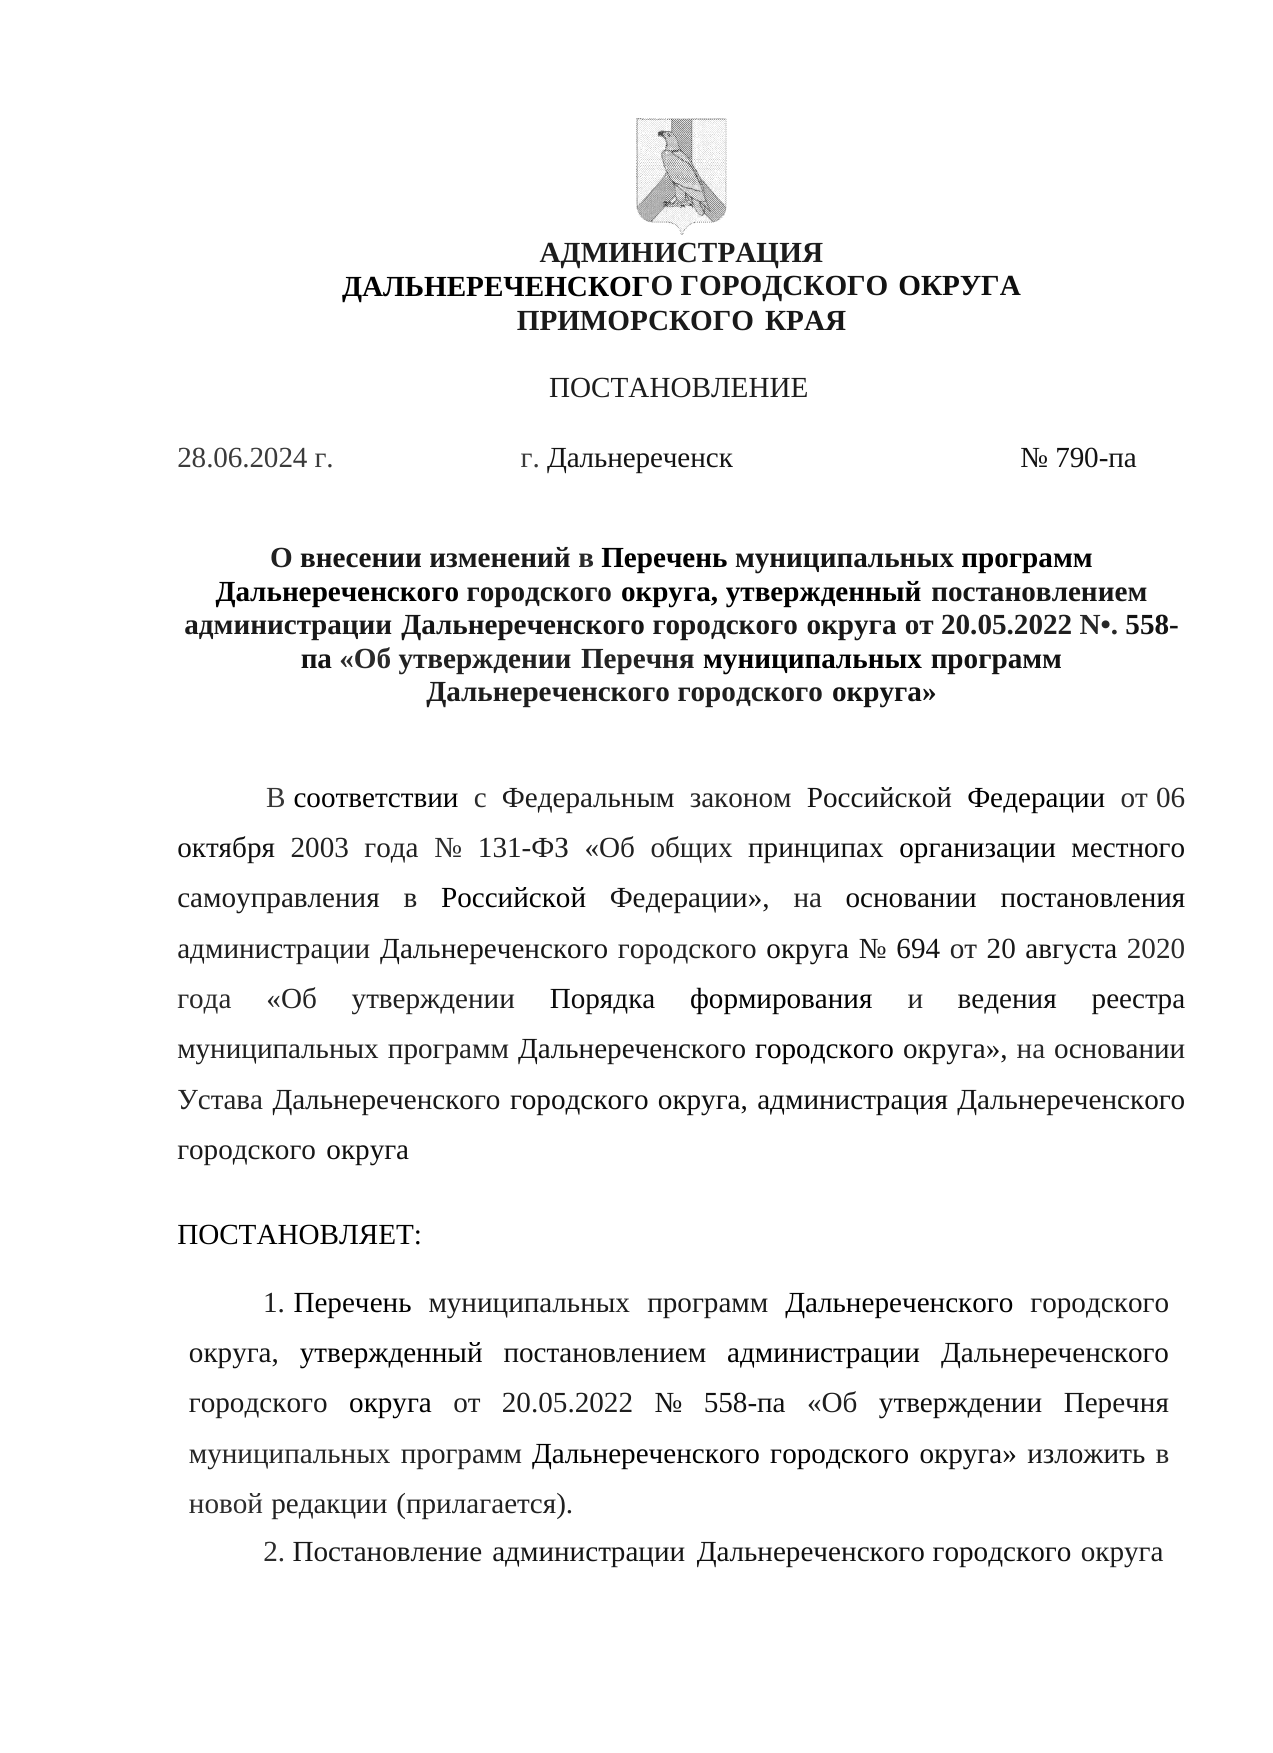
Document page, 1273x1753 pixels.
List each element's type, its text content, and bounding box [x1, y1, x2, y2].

text В соответствии с Федеральным законом Российской Федерации от 06 октября 2003 года № 131-ФЗ «Об общих принципах организации местного самоуправления в Российской Федерации», на основании постановления администрации Дальнереченского городского округа № 694 от 20 августа 2020 года «Об утверждении Порядка формирования и ведения реестра муниципальных программ Дальнереченского городского округа», на основании Устава Дальнереченского городского округа, администрация Дальнереченского городского округа [177, 780, 1185, 1166]
text ПОСТАНОВЛЕНИЕ [549, 371, 1185, 404]
list Перечень муниципальных программ Дальнереченского городского округа, утвержденный постановлением администрации Дальнереченского городского округа от 20.05.2022 № 558-пa «Об утверждении Перечня муниципальных программ Дальнереченского городского округа» изложить в новой редакции (прилагается). [189, 1285, 1169, 1520]
text АДМИНИСТРАЦИЯ [177, 235, 1185, 268]
picture [636, 118, 727, 235]
text ПРИМОРСКОГО КРАЯ [177, 303, 1185, 337]
text ДАЛЬНЕРЕЧЕНСКОГО ГОРОДСКОГО ОКРУГА [177, 268, 1185, 303]
text ПОСТАНОВЛЯЕТ: [177, 1217, 1185, 1250]
text О внесении изменений в Перечень муниципальных программ Дальнереченского городского округа, утвержденный постановлением [177, 540, 1185, 607]
text 28.06.2024 г. г. Дальнереченск № 790-па [177, 440, 1185, 473]
list Постановление администрации Дальнереченского городского округа [263, 1537, 1185, 1568]
text администрации Дальнереченского городского округа от 20.05.2022 N•. 558-па «Об утверждении Перечня муниципальных программ Дальнереченского городского округа» [177, 607, 1185, 708]
